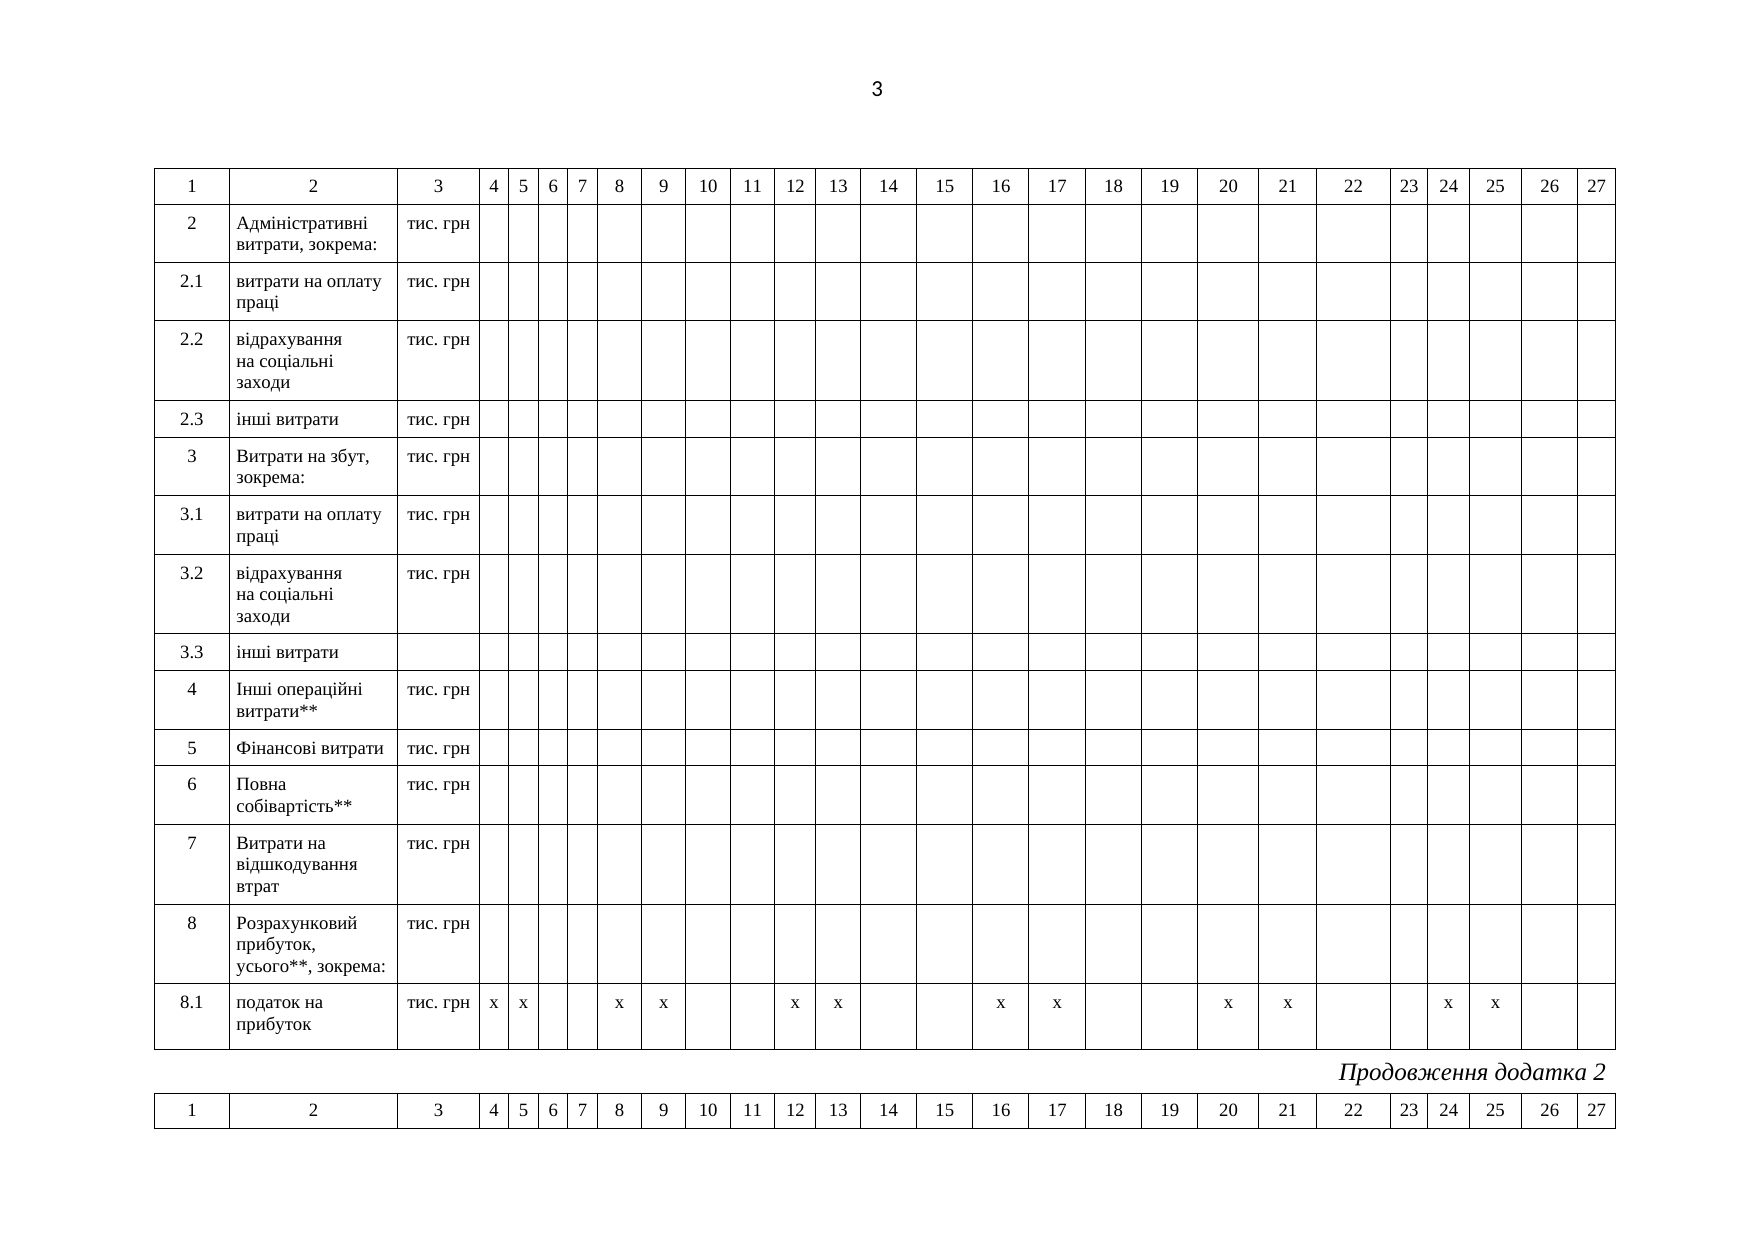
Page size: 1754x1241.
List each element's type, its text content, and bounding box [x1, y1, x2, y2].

table_cell [1142, 766, 1197, 823]
table_cell [539, 730, 567, 765]
table_cell [816, 321, 860, 400]
table_cell [1470, 825, 1521, 903]
table_cell [509, 496, 538, 553]
table_cell [509, 825, 538, 903]
table_cell [642, 905, 685, 983]
table_cell [1522, 825, 1577, 903]
table_cell тис. грн [398, 496, 479, 553]
table_cell х [775, 984, 815, 1048]
table_cell 3 [155, 438, 229, 495]
table_cell [1142, 401, 1197, 437]
table_cell [539, 905, 567, 983]
table_cell Інші операційні витрати** [230, 671, 397, 728]
table_cell [775, 905, 815, 983]
table_cell [917, 766, 972, 823]
table_cell 13 [816, 1094, 860, 1128]
table_cell [598, 905, 641, 983]
table_cell х [1470, 984, 1521, 1048]
table_cell [1522, 438, 1577, 495]
table_cell 27 [1578, 1094, 1615, 1128]
table_cell [480, 401, 508, 437]
table_cell [731, 671, 774, 728]
table_cell 17 [1029, 1094, 1085, 1128]
table_cell [1317, 905, 1390, 983]
table_cell Повна собівартість** [230, 766, 397, 823]
table_cell [775, 766, 815, 823]
table_cell [568, 321, 597, 400]
table_cell [1317, 438, 1390, 495]
table_cell [816, 634, 860, 670]
table_cell [1198, 401, 1258, 437]
table_cell [1142, 634, 1197, 670]
table_cell [509, 438, 538, 495]
table_cell [816, 555, 860, 633]
table_cell [1259, 555, 1316, 633]
table_cell [917, 634, 972, 670]
table_cell 4 [480, 1094, 508, 1128]
table_cell [642, 321, 685, 400]
table_cell [1259, 671, 1316, 728]
table_cell 3 [398, 1094, 479, 1128]
table_cell [1470, 496, 1521, 553]
table_cell [1259, 496, 1316, 553]
table_cell [686, 401, 730, 437]
table_cell [686, 905, 730, 983]
table_cell [1522, 321, 1577, 400]
table_cell [973, 438, 1028, 495]
table_cell [973, 401, 1028, 437]
table_cell [509, 205, 538, 262]
table_cell [509, 634, 538, 670]
table_cell [1428, 438, 1469, 495]
table_cell Витрати на збут, зокрема: [230, 438, 397, 495]
table_cell 4 [480, 169, 508, 203]
table_cell х [1259, 984, 1316, 1048]
table_cell [731, 496, 774, 553]
table_cell [816, 205, 860, 262]
table_cell [1142, 555, 1197, 633]
table_cell [1198, 905, 1258, 983]
table_cell [917, 401, 972, 437]
table_cell 11 [731, 1094, 774, 1128]
table_cell 6 [539, 1094, 567, 1128]
table_cell [598, 438, 641, 495]
table_cell [1142, 205, 1197, 262]
table_cell [1470, 671, 1521, 728]
table_cell [1198, 634, 1258, 670]
table_cell 5 [509, 169, 538, 203]
table_cell тис. грн [398, 205, 479, 262]
table_cell [568, 555, 597, 633]
table_cell [973, 263, 1028, 320]
table_cell 19 [1142, 1094, 1197, 1128]
table_cell [973, 321, 1028, 400]
table_cell [1522, 263, 1577, 320]
table_cell [1470, 321, 1521, 400]
table_cell 23 [1391, 169, 1427, 203]
table_cell 6 [539, 169, 567, 203]
table_cell [1259, 321, 1316, 400]
table_cell [1428, 730, 1469, 765]
table_cell [1029, 321, 1085, 400]
table_cell х [1029, 984, 1085, 1048]
table_cell [642, 496, 685, 553]
table_cell [1086, 825, 1141, 903]
table_cell [642, 634, 685, 670]
table_cell [686, 263, 730, 320]
table_cell [1259, 401, 1316, 437]
table_cell [1522, 730, 1577, 765]
table_cell [1428, 671, 1469, 728]
table_cell 5 [509, 1094, 538, 1128]
table_cell [1086, 438, 1141, 495]
table_cell Фінансові витрати [230, 730, 397, 765]
table_cell [480, 555, 508, 633]
table_cell [1470, 730, 1521, 765]
table_cell [1578, 555, 1615, 633]
table_cell [1198, 496, 1258, 553]
table_cell відрахування на соціальні заходи [230, 321, 397, 400]
table_cell [1428, 766, 1469, 823]
table_cell тис. грн [398, 905, 479, 983]
table_cell [686, 496, 730, 553]
table_cell 1 [155, 169, 229, 203]
table_cell [731, 984, 774, 1048]
table_cell [917, 496, 972, 553]
table_cell [642, 555, 685, 633]
table_cell [861, 825, 916, 903]
table_cell [1086, 984, 1141, 1048]
table_cell [1259, 205, 1316, 262]
table_cell [1391, 766, 1427, 823]
table_cell [686, 321, 730, 400]
table_cell [917, 263, 972, 320]
table_cell [568, 825, 597, 903]
table_cell відрахування на соціальні заходи [230, 555, 397, 633]
table_cell [1198, 825, 1258, 903]
table_cell [1578, 401, 1615, 437]
table_cell [539, 205, 567, 262]
table_cell 8 [598, 1094, 641, 1128]
table_cell [1142, 438, 1197, 495]
table_cell [1317, 555, 1390, 633]
table_cell [1428, 634, 1469, 670]
table_cell [509, 555, 538, 633]
table_cell [1470, 634, 1521, 670]
table_cell [509, 263, 538, 320]
table_cell [598, 321, 641, 400]
table_cell [731, 634, 774, 670]
table_cell [398, 634, 479, 670]
table_cell 7 [568, 169, 597, 203]
table_cell [1086, 905, 1141, 983]
table_cell [598, 671, 641, 728]
table_cell [1198, 671, 1258, 728]
table_cell [917, 905, 972, 983]
table_cell [1522, 496, 1577, 553]
table_cell [1578, 905, 1615, 983]
table_cell х [642, 984, 685, 1048]
table_cell [642, 401, 685, 437]
table_cell [1522, 984, 1577, 1048]
table_cell 7 [155, 825, 229, 903]
table_cell [1029, 730, 1085, 765]
table_cell [917, 321, 972, 400]
table_cell [1522, 555, 1577, 633]
table_cell 16 [973, 1094, 1028, 1128]
table_cell [1086, 401, 1141, 437]
table_cell [1317, 730, 1390, 765]
table_cell [1470, 555, 1521, 633]
table_cell [1470, 438, 1521, 495]
table_cell [598, 401, 641, 437]
table_cell [1317, 766, 1390, 823]
table_cell [1142, 496, 1197, 553]
table_cell тис. грн [398, 766, 479, 823]
table_cell [568, 905, 597, 983]
table_cell [598, 205, 641, 262]
table_cell 19 [1142, 169, 1197, 203]
table_cell [1428, 825, 1469, 903]
table_cell [568, 438, 597, 495]
table_cell 3.1 [155, 496, 229, 553]
table_cell [1522, 205, 1577, 262]
table_cell [480, 766, 508, 823]
table_cell [1578, 671, 1615, 728]
table_cell 26 [1522, 169, 1577, 203]
table_cell [816, 766, 860, 823]
table_cell 5 [155, 730, 229, 765]
table_cell 7 [568, 1094, 597, 1128]
table_cell [1391, 438, 1427, 495]
table_cell [1142, 825, 1197, 903]
table_cell [1578, 730, 1615, 765]
table_cell [686, 671, 730, 728]
table_cell [1086, 496, 1141, 553]
table_cell [816, 730, 860, 765]
table_cell [642, 263, 685, 320]
table_cell [480, 634, 508, 670]
table_cell [731, 205, 774, 262]
table_cell [598, 496, 641, 553]
table_cell [539, 321, 567, 400]
table_cell [1317, 205, 1390, 262]
table_cell тис. грн [398, 825, 479, 903]
table_cell 15 [917, 169, 972, 203]
table_cell [480, 905, 508, 983]
table_cell 25 [1470, 169, 1521, 203]
table_cell [642, 671, 685, 728]
table_cell [917, 205, 972, 262]
table_cell [480, 496, 508, 553]
table_cell інші витрати [230, 401, 397, 437]
table_cell [568, 496, 597, 553]
table_cell [1391, 984, 1427, 1048]
table_cell [598, 634, 641, 670]
table_cell [1029, 496, 1085, 553]
table_cell [1029, 555, 1085, 633]
table_cell [509, 766, 538, 823]
table_cell [509, 730, 538, 765]
table_cell [1470, 205, 1521, 262]
table_cell [917, 825, 972, 903]
table_cell 12 [775, 1094, 815, 1128]
table_cell [1391, 634, 1427, 670]
table_cell тис. грн [398, 730, 479, 765]
table_cell [775, 496, 815, 553]
table_cell [686, 984, 730, 1048]
table_cell [731, 730, 774, 765]
table_cell [1578, 321, 1615, 400]
table_cell [568, 984, 597, 1048]
table_cell [973, 766, 1028, 823]
table_cell [1578, 438, 1615, 495]
table_cell [642, 825, 685, 903]
table_cell [816, 263, 860, 320]
table_cell [539, 401, 567, 437]
table_cell 2.1 [155, 263, 229, 320]
table_cell [1522, 634, 1577, 670]
table_cell [1029, 263, 1085, 320]
table_cell 10 [686, 1094, 730, 1128]
table_cell 14 [861, 1094, 916, 1128]
table_cell [973, 496, 1028, 553]
table_cell [973, 905, 1028, 983]
table_cell [917, 438, 972, 495]
table_cell 8 [155, 905, 229, 983]
table_cell 14 [861, 169, 916, 203]
table_cell [1522, 401, 1577, 437]
table_cell [1428, 321, 1469, 400]
table_cell [816, 496, 860, 553]
table_cell [1391, 730, 1427, 765]
table_cell [598, 825, 641, 903]
table_cell [1391, 555, 1427, 633]
table_cell [509, 321, 538, 400]
table_cell [775, 263, 815, 320]
table_cell [1259, 766, 1316, 823]
table_cell 12 [775, 169, 815, 203]
table_cell [1391, 321, 1427, 400]
table_cell 9 [642, 1094, 685, 1128]
table_cell тис. грн [398, 321, 479, 400]
table_cell [917, 730, 972, 765]
table_cell 8 [598, 169, 641, 203]
table_cell 2.2 [155, 321, 229, 400]
table_cell 21 [1259, 1094, 1316, 1128]
table_cell [1086, 730, 1141, 765]
table_cell [917, 984, 972, 1048]
table_cell [1428, 555, 1469, 633]
table_cell [568, 671, 597, 728]
table_cell [480, 730, 508, 765]
table_cell [775, 825, 815, 903]
table_cell [775, 671, 815, 728]
table_cell [568, 401, 597, 437]
table_cell [539, 263, 567, 320]
table_cell 4 [155, 671, 229, 728]
table_cell [917, 671, 972, 728]
table_cell [1428, 205, 1469, 262]
table_cell [775, 634, 815, 670]
table_cell [539, 825, 567, 903]
table_cell [539, 766, 567, 823]
table_cell 6 [155, 766, 229, 823]
table_cell 22 [1317, 1094, 1390, 1128]
table_cell Витрати на відшкодування втрат [230, 825, 397, 903]
table_cell х [1198, 984, 1258, 1048]
table_cell [816, 825, 860, 903]
table_cell 23 [1391, 1094, 1427, 1128]
table_cell [1578, 205, 1615, 262]
table_cell [1142, 905, 1197, 983]
table_cell [1029, 825, 1085, 903]
table_cell [1317, 671, 1390, 728]
table_cell [1428, 905, 1469, 983]
table_cell [1317, 825, 1390, 903]
table_cell [1259, 634, 1316, 670]
table_cell [1391, 263, 1427, 320]
table_cell [1259, 905, 1316, 983]
table_cell [861, 634, 916, 670]
table_cell [1578, 496, 1615, 553]
table_cell [917, 555, 972, 633]
table_cell 24 [1428, 169, 1469, 203]
table_cell [568, 766, 597, 823]
table_cell [1029, 905, 1085, 983]
table_cell [861, 205, 916, 262]
table_cell [1522, 766, 1577, 823]
table_cell [1086, 321, 1141, 400]
table_cell [775, 730, 815, 765]
table_cell [686, 205, 730, 262]
table_cell [642, 766, 685, 823]
table_cell [775, 401, 815, 437]
table_cell [1391, 905, 1427, 983]
table_cell [1317, 634, 1390, 670]
table_cell [775, 555, 815, 633]
table_cell [816, 671, 860, 728]
table_cell [598, 555, 641, 633]
table_cell [1317, 496, 1390, 553]
table_cell [1029, 438, 1085, 495]
table_cell Продовження додатка 2 [154, 1050, 1615, 1092]
table_cell [1317, 401, 1390, 437]
table_cell [731, 555, 774, 633]
table_cell [1317, 321, 1390, 400]
table_cell [1317, 984, 1390, 1048]
table_cell [1522, 905, 1577, 983]
table_cell [480, 438, 508, 495]
table_cell тис. грн [398, 438, 479, 495]
table_cell [861, 984, 916, 1048]
table_cell 3.3 [155, 634, 229, 670]
table_cell [1470, 401, 1521, 437]
table_cell [568, 263, 597, 320]
table_cell [1198, 555, 1258, 633]
table_cell 15 [917, 1094, 972, 1128]
table_cell [1029, 634, 1085, 670]
table_cell 24 [1428, 1094, 1469, 1128]
table_cell [861, 766, 916, 823]
table_cell [539, 496, 567, 553]
table_cell Адміністративні витрати, зокрема: [230, 205, 397, 262]
table_cell х [480, 984, 508, 1048]
table_cell [731, 321, 774, 400]
table_cell 27 [1578, 169, 1615, 203]
table_cell [1578, 825, 1615, 903]
table_cell [539, 671, 567, 728]
table_cell [816, 401, 860, 437]
table_cell [1578, 263, 1615, 320]
table_cell 2 [230, 1094, 397, 1128]
table_cell [686, 555, 730, 633]
table_cell [1142, 321, 1197, 400]
table_cell [1428, 263, 1469, 320]
table_cell 8.1 [155, 984, 229, 1048]
table_cell [480, 671, 508, 728]
table_cell 25 [1470, 1094, 1521, 1128]
table_cell [1142, 671, 1197, 728]
table_cell [642, 438, 685, 495]
table_cell [1259, 438, 1316, 495]
table_cell 17 [1029, 169, 1085, 203]
table_cell [973, 555, 1028, 633]
table_cell [861, 263, 916, 320]
table_cell [1198, 730, 1258, 765]
table_cell [1198, 263, 1258, 320]
table_cell інші витрати [230, 634, 397, 670]
table_cell [1391, 401, 1427, 437]
table_cell [1259, 730, 1316, 765]
table_cell [1198, 321, 1258, 400]
table_cell [1086, 263, 1141, 320]
table_cell [1086, 671, 1141, 728]
table_cell [1391, 205, 1427, 262]
table_cell 26 [1522, 1094, 1577, 1128]
table_cell [509, 671, 538, 728]
table_cell [1086, 555, 1141, 633]
table_cell [1198, 438, 1258, 495]
table_cell [816, 905, 860, 983]
table_cell х [1428, 984, 1469, 1048]
table_cell [775, 205, 815, 262]
table_cell тис. грн [398, 401, 479, 437]
table_cell [1470, 263, 1521, 320]
table_cell 9 [642, 169, 685, 203]
table_cell [1578, 766, 1615, 823]
table_cell 13 [816, 169, 860, 203]
table_cell витрати на оплату праці [230, 263, 397, 320]
table_cell [731, 263, 774, 320]
table_cell [973, 825, 1028, 903]
table_cell [861, 555, 916, 633]
table_cell [1198, 205, 1258, 262]
table_cell [775, 321, 815, 400]
table_cell [539, 634, 567, 670]
table_cell х [973, 984, 1028, 1048]
table_cell [1470, 766, 1521, 823]
table_cell [731, 905, 774, 983]
table_cell х [509, 984, 538, 1048]
table_cell [480, 825, 508, 903]
table_cell [480, 205, 508, 262]
table_cell [539, 984, 567, 1048]
table_cell [731, 825, 774, 903]
table_cell [973, 205, 1028, 262]
table_cell [1391, 496, 1427, 553]
table_cell [1391, 825, 1427, 903]
table_cell [861, 438, 916, 495]
table_cell тис. грн [398, 263, 479, 320]
table_cell податок на прибуток [230, 984, 397, 1048]
table_cell [861, 730, 916, 765]
table_cell [1578, 634, 1615, 670]
table_cell тис. грн [398, 555, 479, 633]
table_cell 20 [1198, 169, 1258, 203]
table_cell [861, 671, 916, 728]
table_cell [861, 401, 916, 437]
table_cell [509, 401, 538, 437]
table_cell х [598, 984, 641, 1048]
table_cell 10 [686, 169, 730, 203]
table_cell [1086, 766, 1141, 823]
table_cell [1522, 671, 1577, 728]
table_cell [642, 730, 685, 765]
table_cell [1029, 401, 1085, 437]
table_cell [1142, 263, 1197, 320]
table_cell [642, 205, 685, 262]
table_cell [1142, 984, 1197, 1048]
table_cell [861, 496, 916, 553]
table_cell [1428, 401, 1469, 437]
table_cell [1086, 634, 1141, 670]
table_cell [973, 730, 1028, 765]
table_cell 22 [1317, 169, 1390, 203]
table_cell [539, 555, 567, 633]
table_cell [775, 438, 815, 495]
table_cell тис. грн [398, 984, 479, 1048]
table_cell [480, 321, 508, 400]
table_cell 2 [230, 169, 397, 203]
table_cell [1029, 205, 1085, 262]
table_cell [539, 438, 567, 495]
table_cell [686, 634, 730, 670]
table_cell [1142, 730, 1197, 765]
table_cell [1259, 263, 1316, 320]
table_cell тис. грн [398, 671, 479, 728]
table_cell 18 [1086, 169, 1141, 203]
table_cell [1029, 766, 1085, 823]
table_cell 3.2 [155, 555, 229, 633]
table_cell [816, 438, 860, 495]
table_cell [1317, 263, 1390, 320]
table_cell [1391, 671, 1427, 728]
table_cell [973, 671, 1028, 728]
table_cell 20 [1198, 1094, 1258, 1128]
table_cell [861, 905, 916, 983]
table_cell [598, 730, 641, 765]
table_cell 2.3 [155, 401, 229, 437]
table_cell [1086, 205, 1141, 262]
table_cell [686, 766, 730, 823]
table_cell [598, 766, 641, 823]
table_cell [731, 766, 774, 823]
table_cell [1029, 671, 1085, 728]
table_cell [480, 263, 508, 320]
table_cell [686, 438, 730, 495]
table_cell 11 [731, 169, 774, 203]
table_cell [1428, 496, 1469, 553]
table_cell 21 [1259, 169, 1316, 203]
table_cell витрати на оплату праці [230, 496, 397, 553]
table_cell 16 [973, 169, 1028, 203]
table_cell 1 [155, 1094, 229, 1128]
table_cell Розрахунковий прибуток, усього**, зокрема: [230, 905, 397, 983]
table_cell [1259, 825, 1316, 903]
table_cell [568, 205, 597, 262]
table_cell [686, 730, 730, 765]
table_cell [568, 634, 597, 670]
table_cell [731, 401, 774, 437]
table_cell [598, 263, 641, 320]
table_cell [686, 825, 730, 903]
table_cell [1470, 905, 1521, 983]
table_cell [1198, 766, 1258, 823]
table_cell [973, 634, 1028, 670]
table_cell 18 [1086, 1094, 1141, 1128]
table_cell [1578, 984, 1615, 1048]
table_cell [568, 730, 597, 765]
table_cell 3 [398, 169, 479, 203]
table_cell 2 [155, 205, 229, 262]
table_cell [861, 321, 916, 400]
table_cell [509, 905, 538, 983]
table_cell [731, 438, 774, 495]
table_cell х [816, 984, 860, 1048]
